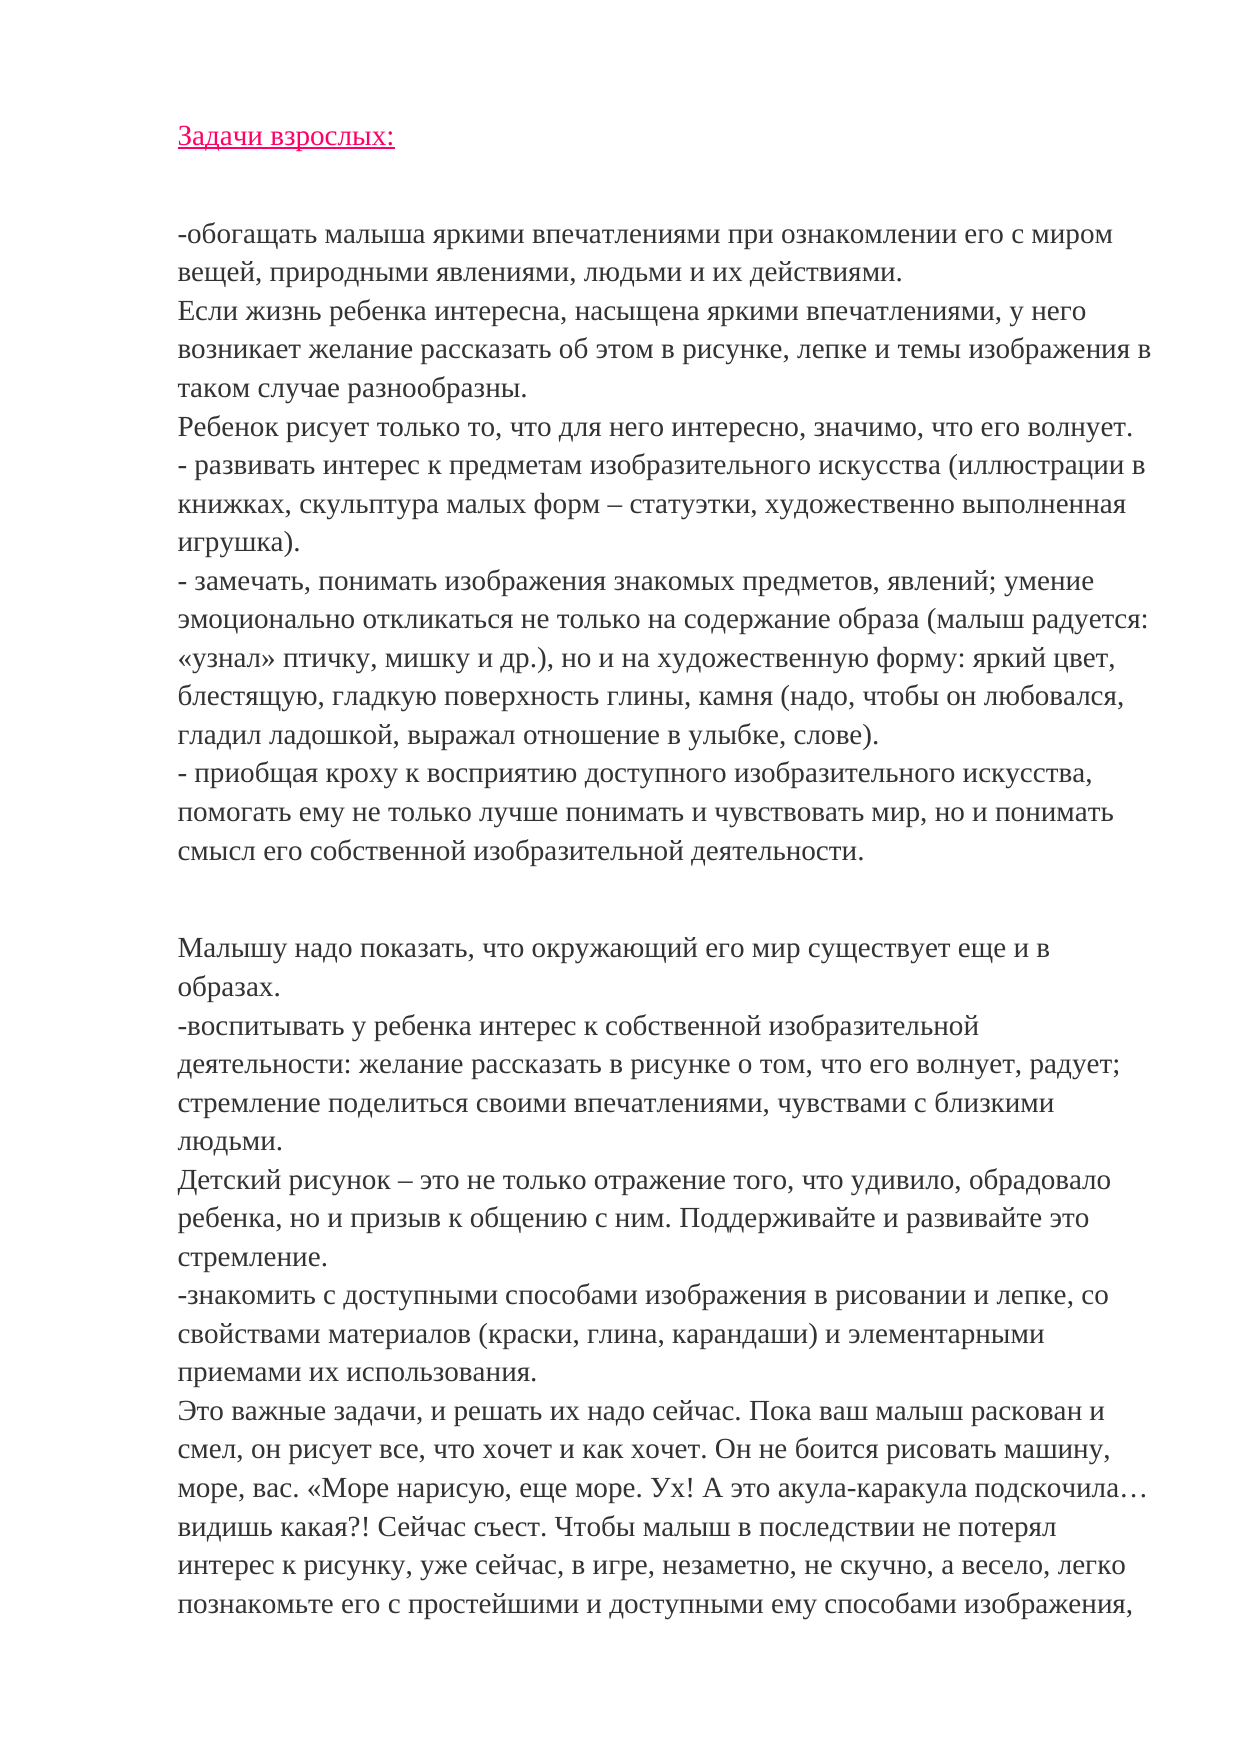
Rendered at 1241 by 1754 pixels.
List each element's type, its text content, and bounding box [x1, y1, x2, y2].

text Задачи взрослых: [177, 118, 1152, 152]
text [177, 892, 1152, 1619]
text -обогащать малыша яркими впечатлениями при ознакомлении его с миром вещей, природными явлениями, людьми и их действиями. Если жизнь ребенка интересна, насыщена яркими впечатлениями, у него возникает желание рассказать об этом в рисунке, лепке и темы изображения в таком случае разнообразны. Ребенок рисует только то, что для него интересно, значимо, что его волнует. - развивать интерес к предметам изобразительного искусства (иллюстрации в книжках, скульптура малых форм – статуэтки, художественно выполненная игрушка). - замечать, понимать изображения знакомых предметов, явлений; умение эмоционально откликаться не только на содержание образа (малыш радуется: «узнал» птичку, мишку и др.), но и на художественную форму: яркий цвет, блестящую, гладкую поверхность глины, камня (надо, чтобы он любовался, гладил ладошкой, выражал отношение в улыбке, слове). - приобщая кроху к восприятию доступного изобразительного искусства, помогать ему не только лучше понимать и чувствовать мир, но и понимать смысл его собственной изобразительной деятельности. [177, 177, 1152, 866]
